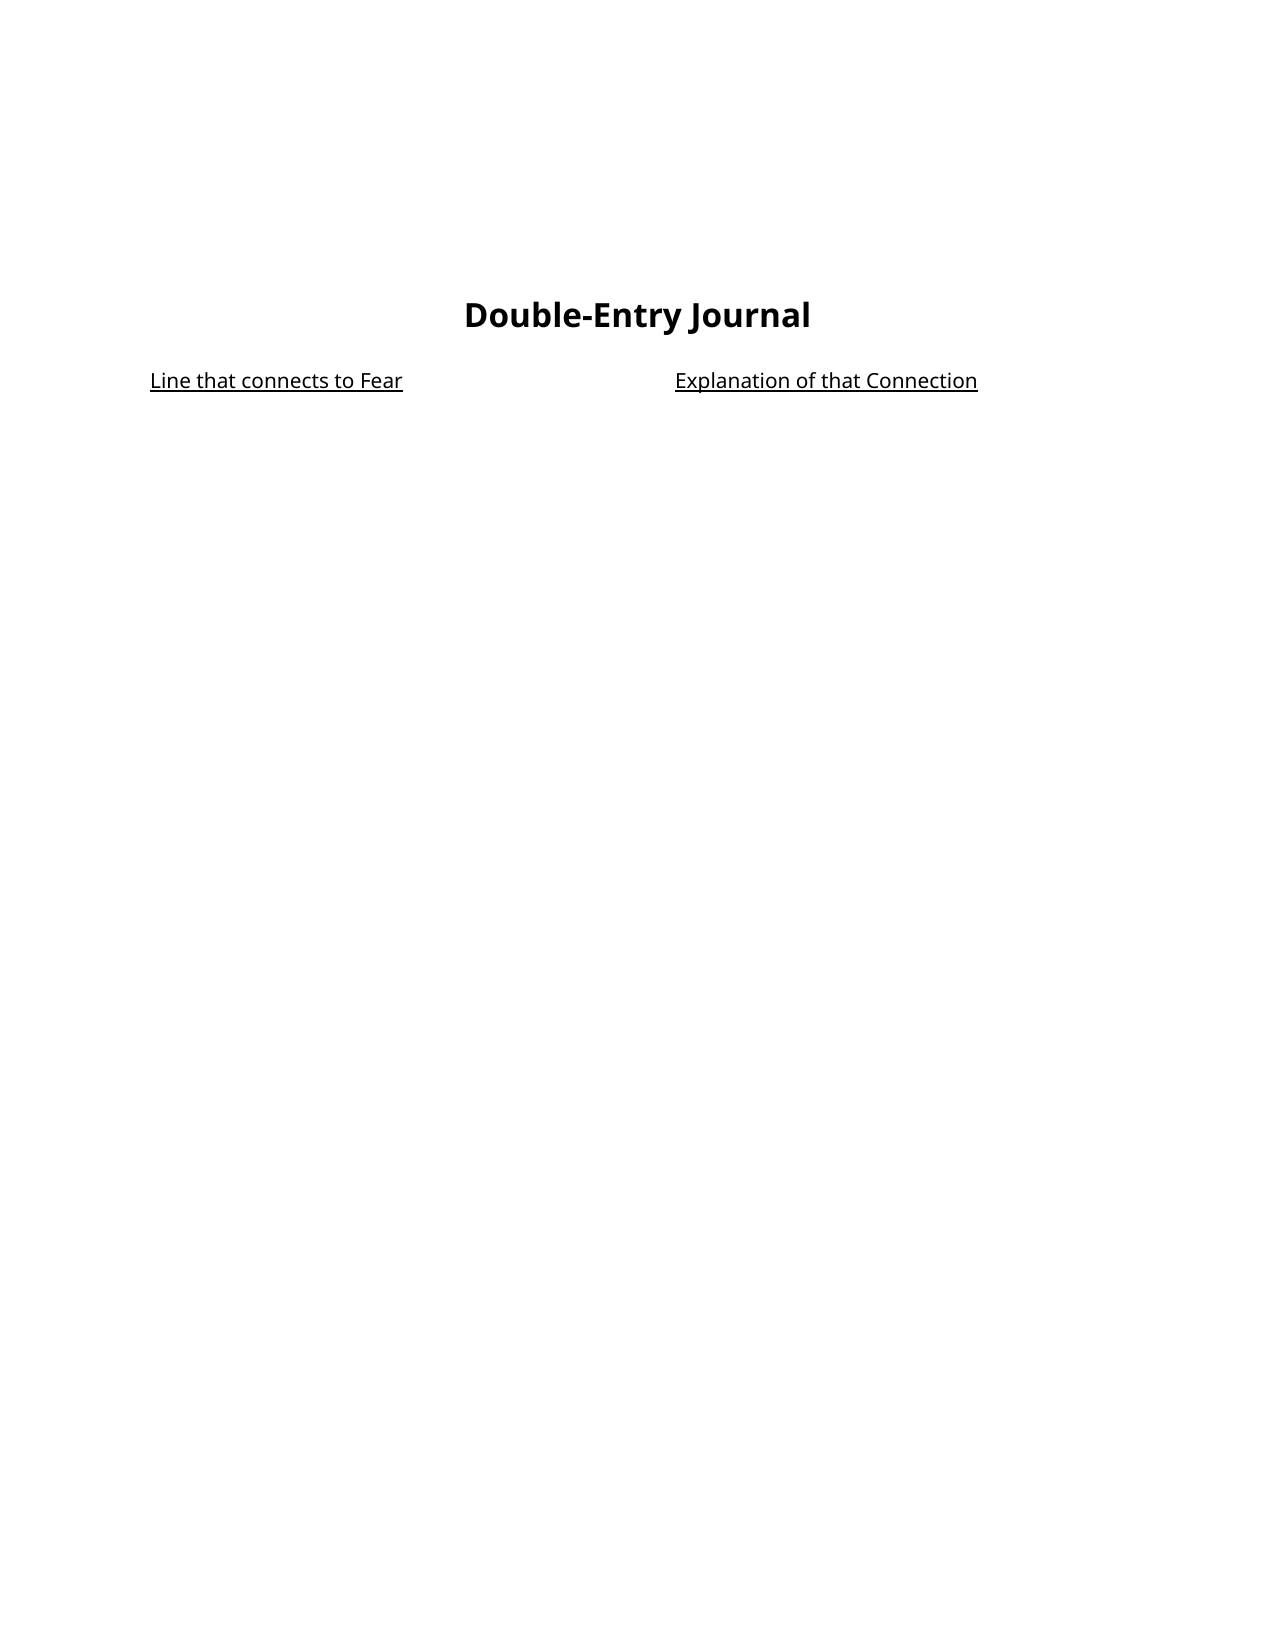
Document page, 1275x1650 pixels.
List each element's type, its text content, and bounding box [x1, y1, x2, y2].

text Double-Entry Journal [150, 292, 1125, 338]
text Line that connects to Fear Explanation of that Connection [150, 366, 1125, 394]
